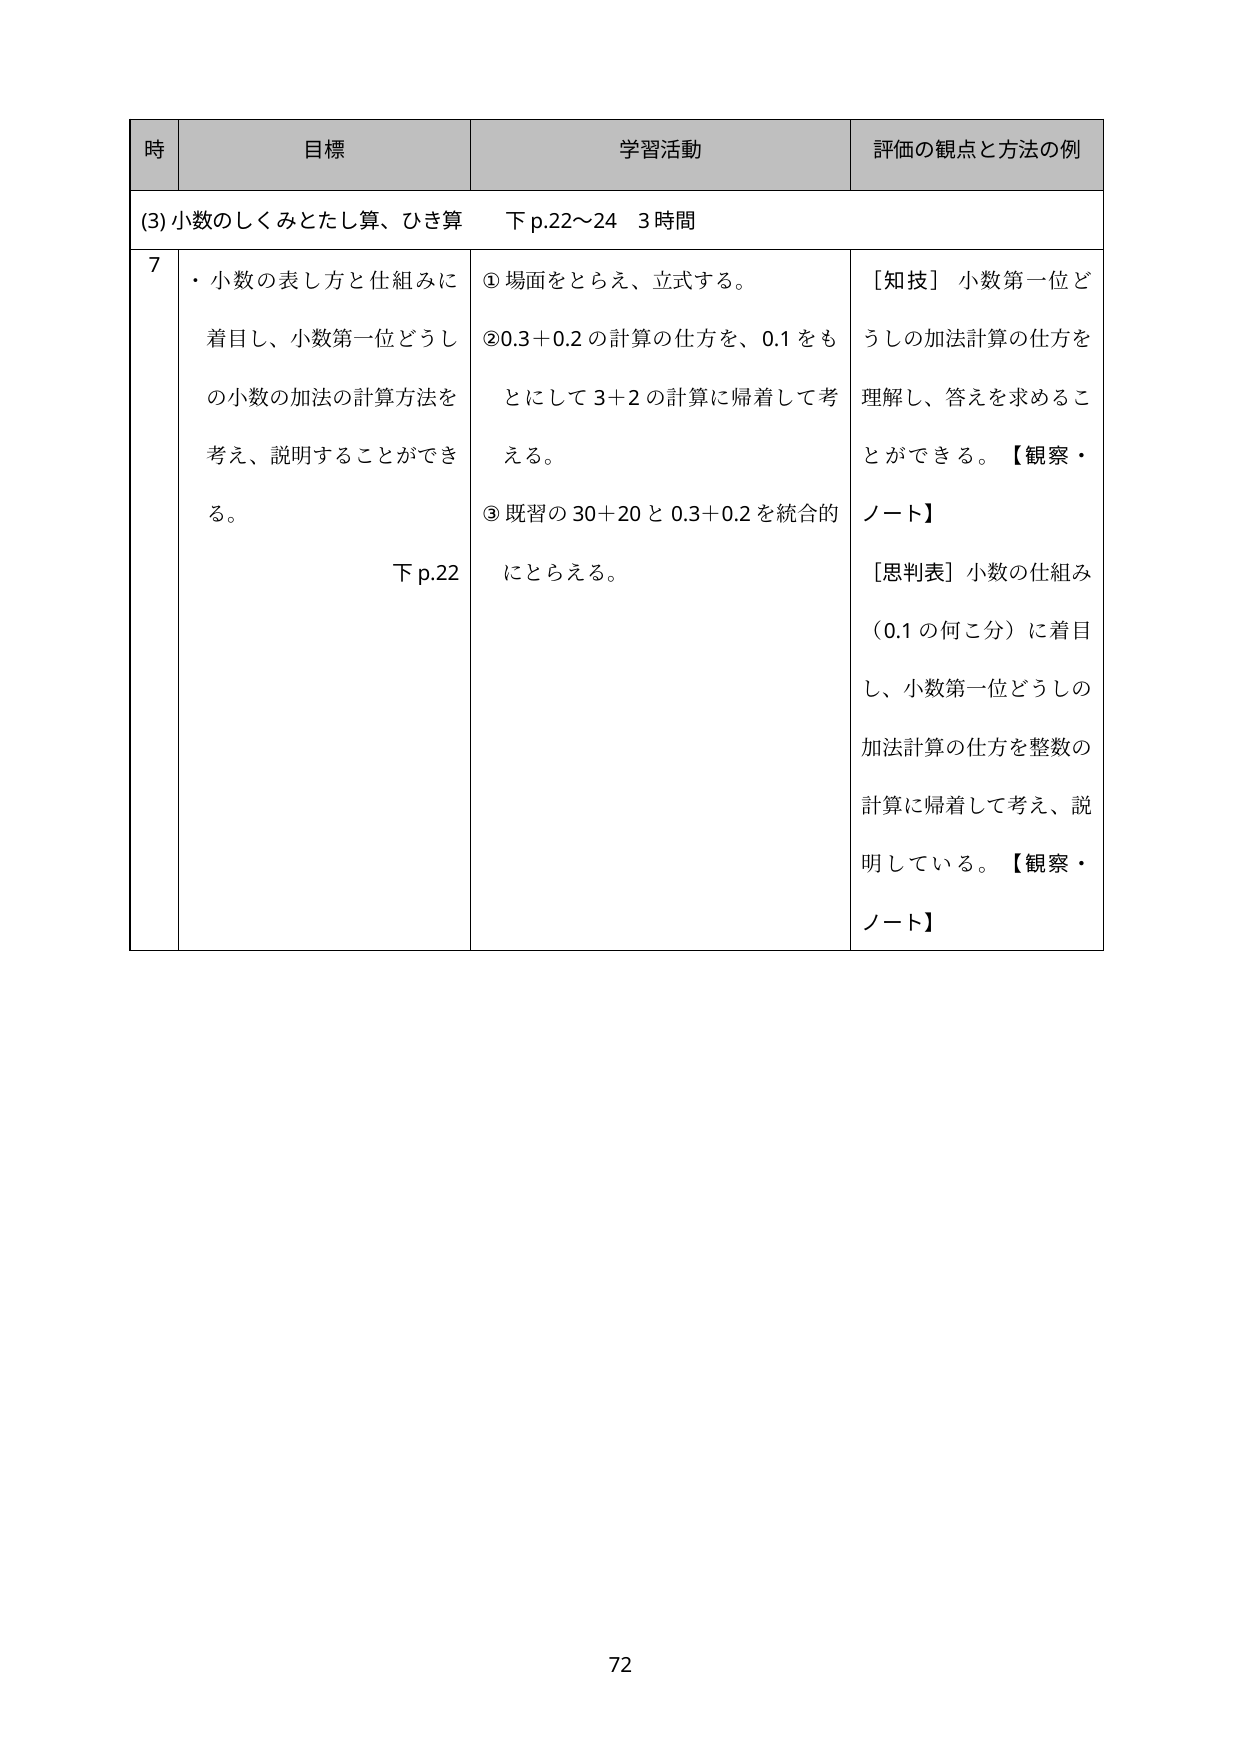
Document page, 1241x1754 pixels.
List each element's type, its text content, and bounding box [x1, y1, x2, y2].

table_header 学習活動 [471, 120, 850, 190]
table_cell ①場面をとらえ、立式する。 ②0.3＋0.2の計算の仕方を、0.1をもとにして3＋2の計算に帰着して考える。 ③既習の30＋20と0.3＋0.2を統合的にとらえる。 [471, 250, 850, 950]
table_header 時 [131, 120, 178, 190]
table_header 目標 [179, 120, 470, 190]
table_cell 7 [131, 250, 178, 950]
table_header 評価の観点と方法の例 [851, 120, 1103, 190]
table_cell ［知技］ 小数第一位どうしの加法計算の仕方を理解し、答えを求めることができる。【観察・ノート】 ［思判表］小数の仕組み（0.1の何こ分）に着目し、小数第一位どうしの加法計算の仕方を整数の計算に帰着して考え、説明している。【観察・ノート】 [851, 250, 1103, 950]
table_cell 小数の表し方と仕組みに着目し、小数第一位どうしの小数の加法の計算方法を考え、説明することができる。 下p.22 [179, 250, 470, 950]
table_cell (3) 小数のしくみとたし算、ひき算 下p.22～24 3時間 [131, 191, 1103, 249]
